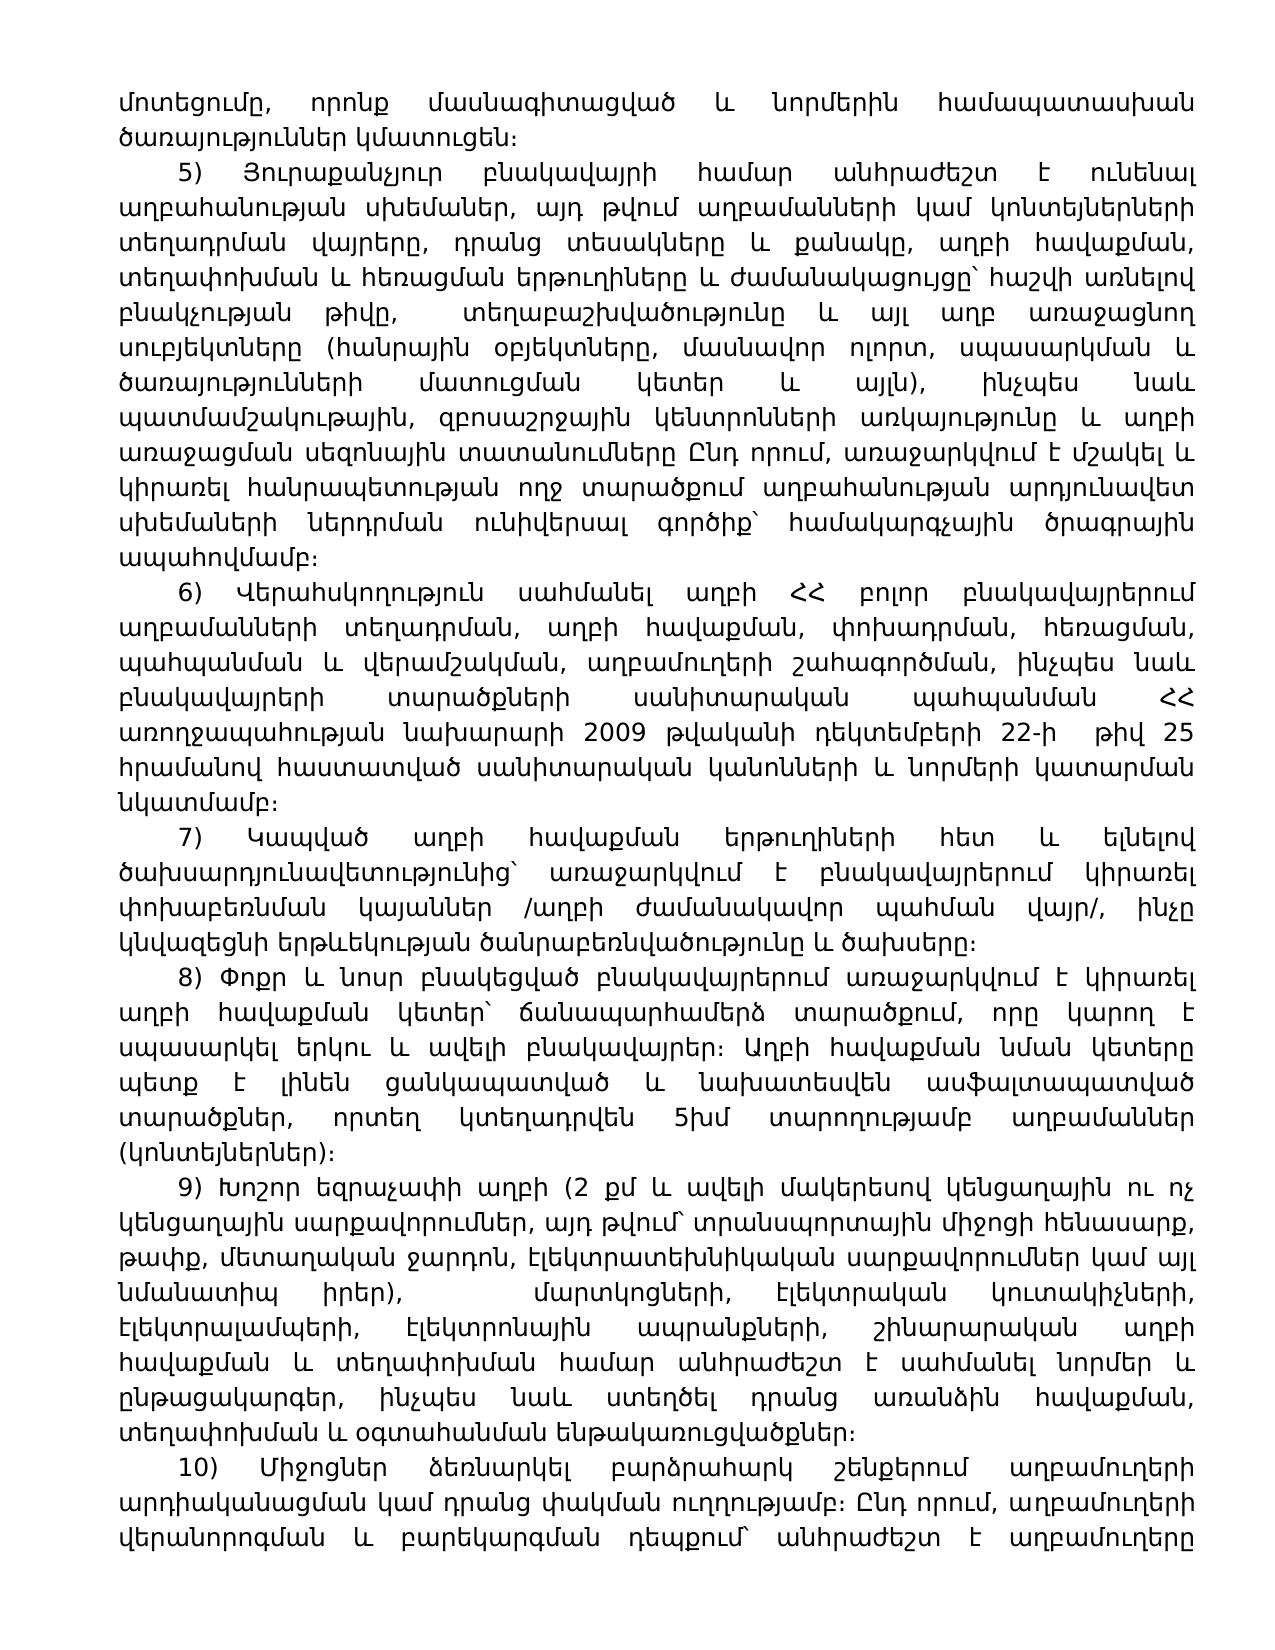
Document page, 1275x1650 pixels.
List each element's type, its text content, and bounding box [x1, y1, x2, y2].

text 7) Կապված աղբի հավաքման երթուղիների հետ և ելնելով ծախսարդյունավետությունից՝ առաջարկվում է բնակավայրերում կիրառել փոխաբեռնման կայաններ /աղբի ժամանակավոր պահման վայր/, ինչը կնվազեցնի երթևեկության ծանրաբեռնվածությունը և ծախսերը։ [118, 824, 1196, 958]
text 5) Յուրաքանչյուր բնակավայրի համար անհրաժեշտ է ունենալ աղբահանության սխեմաներ, այդ թվում աղբամանների կամ կոնտեյներների տեղադրման վայրերը, դրանց տեսակները և քանակը, աղբի հավաքման, տեղափոխման և հեռացման երթուղիները և ժամանակացույցը՝ հաշվի առնելով բնակչության թիվը, տեղաբաշխվածությունը և այլ աղբ առաջացնող սուբյեկտները (հանրային օբյեկտները, մասնավոր ոլորտ, սպասարկման և ծառայությունների մատուցման կետեր և այլն), ինչպես նաև պատմամշակութային, զբոսաշրջային կենտրոնների առկայությունը և աղբի առաջացման սեզոնային տատանումները Ընդ որում, առաջարկվում է մշակել և կիրառել հանրապետության ողջ տարածքում աղբահանության արդյունավետ սխեմաների ներդրման ունիվերսալ գործիք՝ համակարգչային ծրագրային ապահովմամբ։ [118, 159, 1196, 573]
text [118, 1454, 1196, 1553]
text 8) Փոքր և նոսր բնակեցված բնակավայրերում առաջարկվում է կիրառել աղբի հավաքման կետեր՝ ճանապարհամերձ տարածքում, որը կարող է սպասարկել երկու և ավելի բնակավայրեր։ Աղբի հավաքման նման կետերը պետք է լինեն ցանկապատված և նախատեսվեն ասֆալտապատված տարածքներ, որտեղ կտեղադրվեն 5խմ տարողությամբ աղբամաններ (կոնտեյներներ)։ [118, 964, 1196, 1168]
text 9) Խոշոր եզրաչափի աղբի (2 քմ և ավելի մակերեսով կենցաղային ու ոչ կենցաղային սարքավորումներ, այդ թվում՝ տրանսպորտային միջոցի հենասարք, թափք, մետաղական ջարդոն, էլեկտրատեխնիկական սարքավորումներ կամ այլ նմանատիպ իրեր), մարտկոցների, էլեկտրական կուտակիչների, էլեկտրալամպերի, էլեկտրոնային ապրանքների, շինարարական աղբի հավաքման և տեղափոխման համար անհրաժեշտ է սահմանել նորմեր և ընթացակարգեր, ինչպես նաև ստեղծել դրանց առանձին հավաքման, տեղափոխման և օգտահանման ենթակառուցվածքներ։ [118, 1174, 1196, 1448]
text 6) Վերահսկողություն սահմանել աղբի ՀՀ բոլոր բնակավայրերում աղբամանների տեղադրման, աղբի հավաքման, փոխադրման, հեռացման, պահպանման և վերամշակման, աղբամուղերի շահագործման, ինչպես նաև բնակավայրերի տարածքների սանիտարական պահպանման ՀՀ առողջապահության նախարարի 2009 թվականի դեկտեմբերի 22-ի թիվ 25 հրամանով հաստատված սանիտարական կանոնների և նորմերի կատարման նկատմամբ։ [118, 579, 1196, 818]
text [118, 89, 1196, 153]
